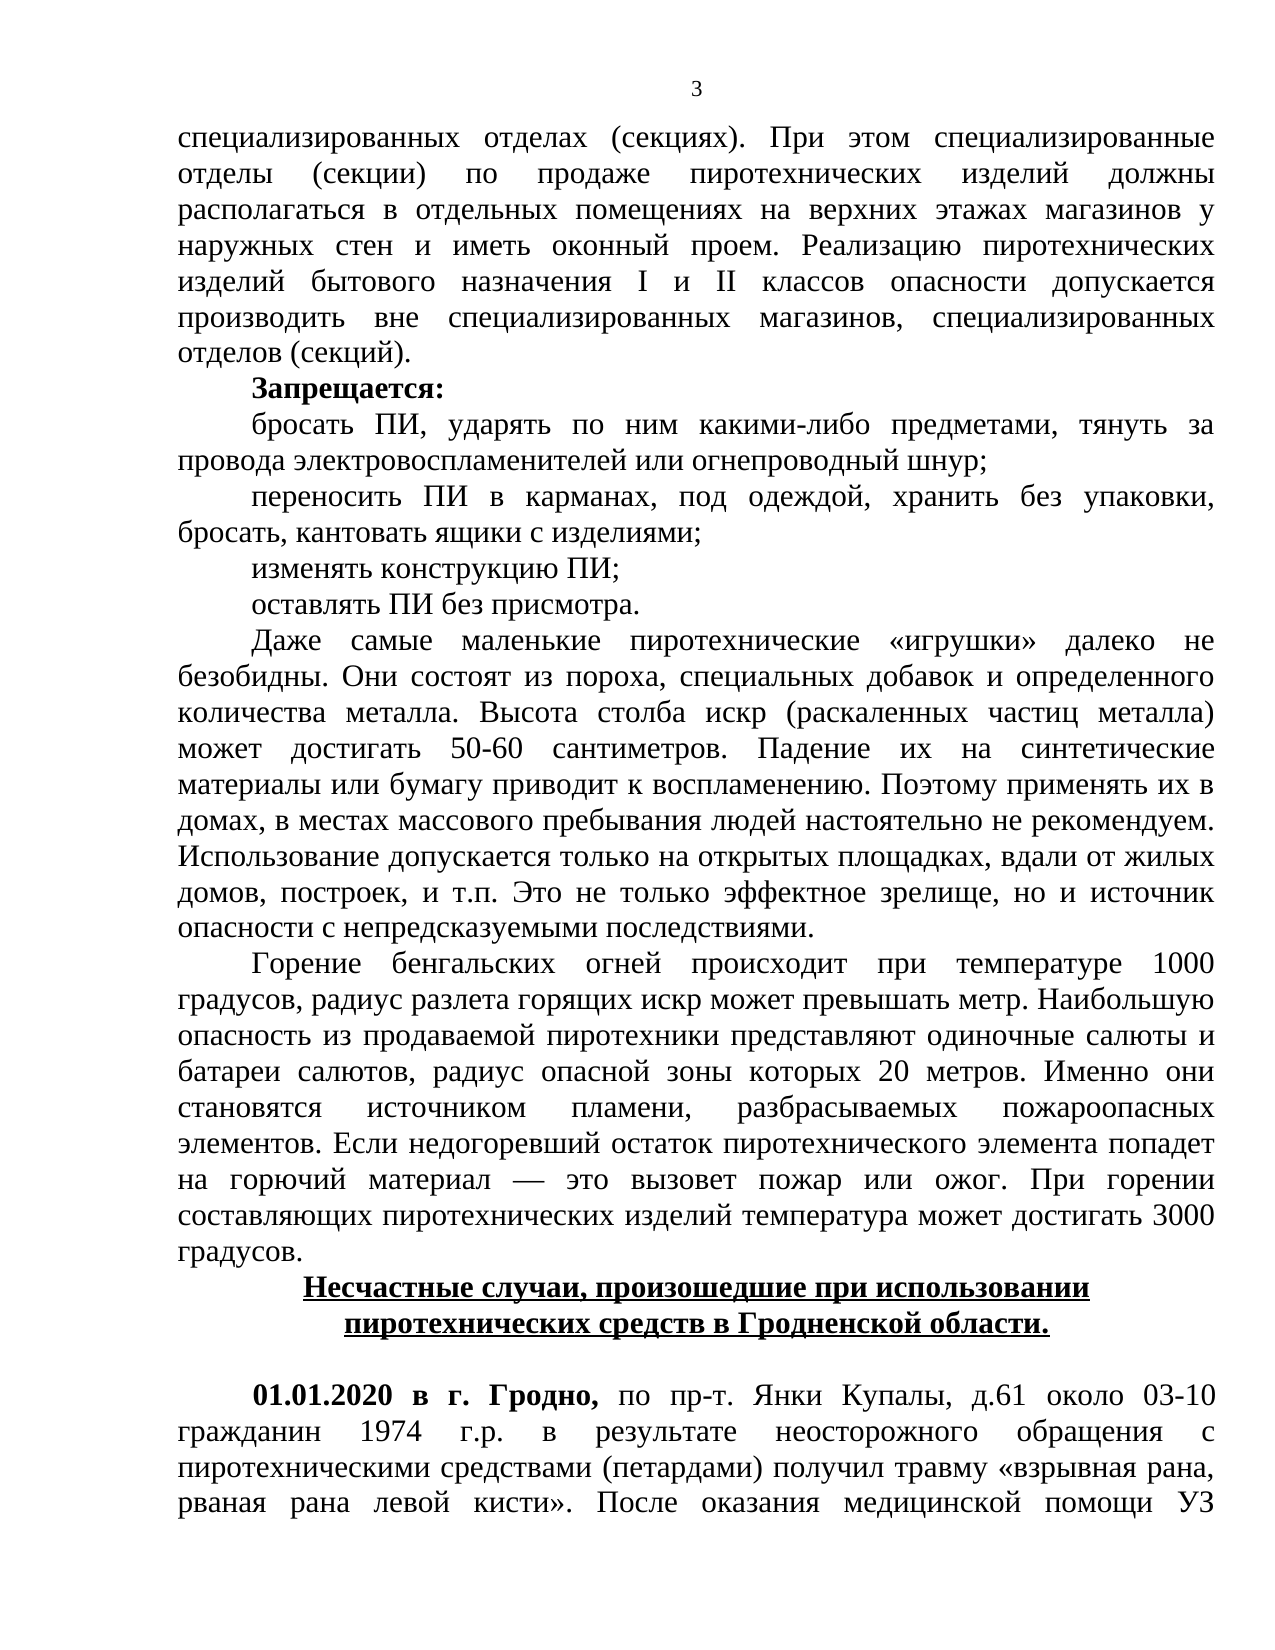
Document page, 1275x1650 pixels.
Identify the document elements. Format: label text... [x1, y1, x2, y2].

text изменять конструкцию ПИ; [177, 549, 1216, 585]
text Несчастные случаи, произошедшие при использовании пиротехнических средств в Гродненской области. [177, 1268, 1216, 1340]
text оставлять ПИ без присмотра. [177, 585, 1216, 621]
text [177, 1376, 1216, 1520]
text Даже самые маленькие пиротехнические «игрушки» далеко не безобидны. Они состоят из пороха, специальных добавок и определенного количества металла. Высота столба искр (раскаленных частиц металла) может достигать 50-. Падение их на синтетические материалы или бумагу приводит к воспламенению. Поэтому применять их в домах, в местах массового пребывания людей настоятельно не рекомендуем. Использование допускается только на открытых площадках, вдали от жилых домов, построек, и т.п. Это не только эффектное зрелище, но и источник опасности с непредсказуемыми последствиями. [177, 621, 1216, 945]
text бросать ПИ, ударять по ним какими-либо предметами, тянуть за провода электровоспламенителей или огнепроводный шнур; [177, 406, 1216, 477]
text переносить ПИ в карманах, под одеждой, хранить без упаковки, бросать, кантовать ящики с изделиями; [177, 477, 1216, 549]
text Запрещается: [177, 370, 1216, 406]
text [177, 118, 1216, 370]
text Горение бенгальских огней происходит при температуре 1000 градусов, радиус разлета горящих искр может превышать метр. Наибольшую опасность из продаваемой пиротехники представляют одиночные салюты и батареи салютов, радиус опасной зоны которых . Именно они становятся источником пламени, разбрасываемых пожароопасных элементов. Если недогоревший остаток пиротехнического элемента попадет на горючий материал — это вызовет пожар или ожог. При горении составляющих пиротехнических изделий температура может достигать 3000 градусов. [177, 945, 1216, 1268]
